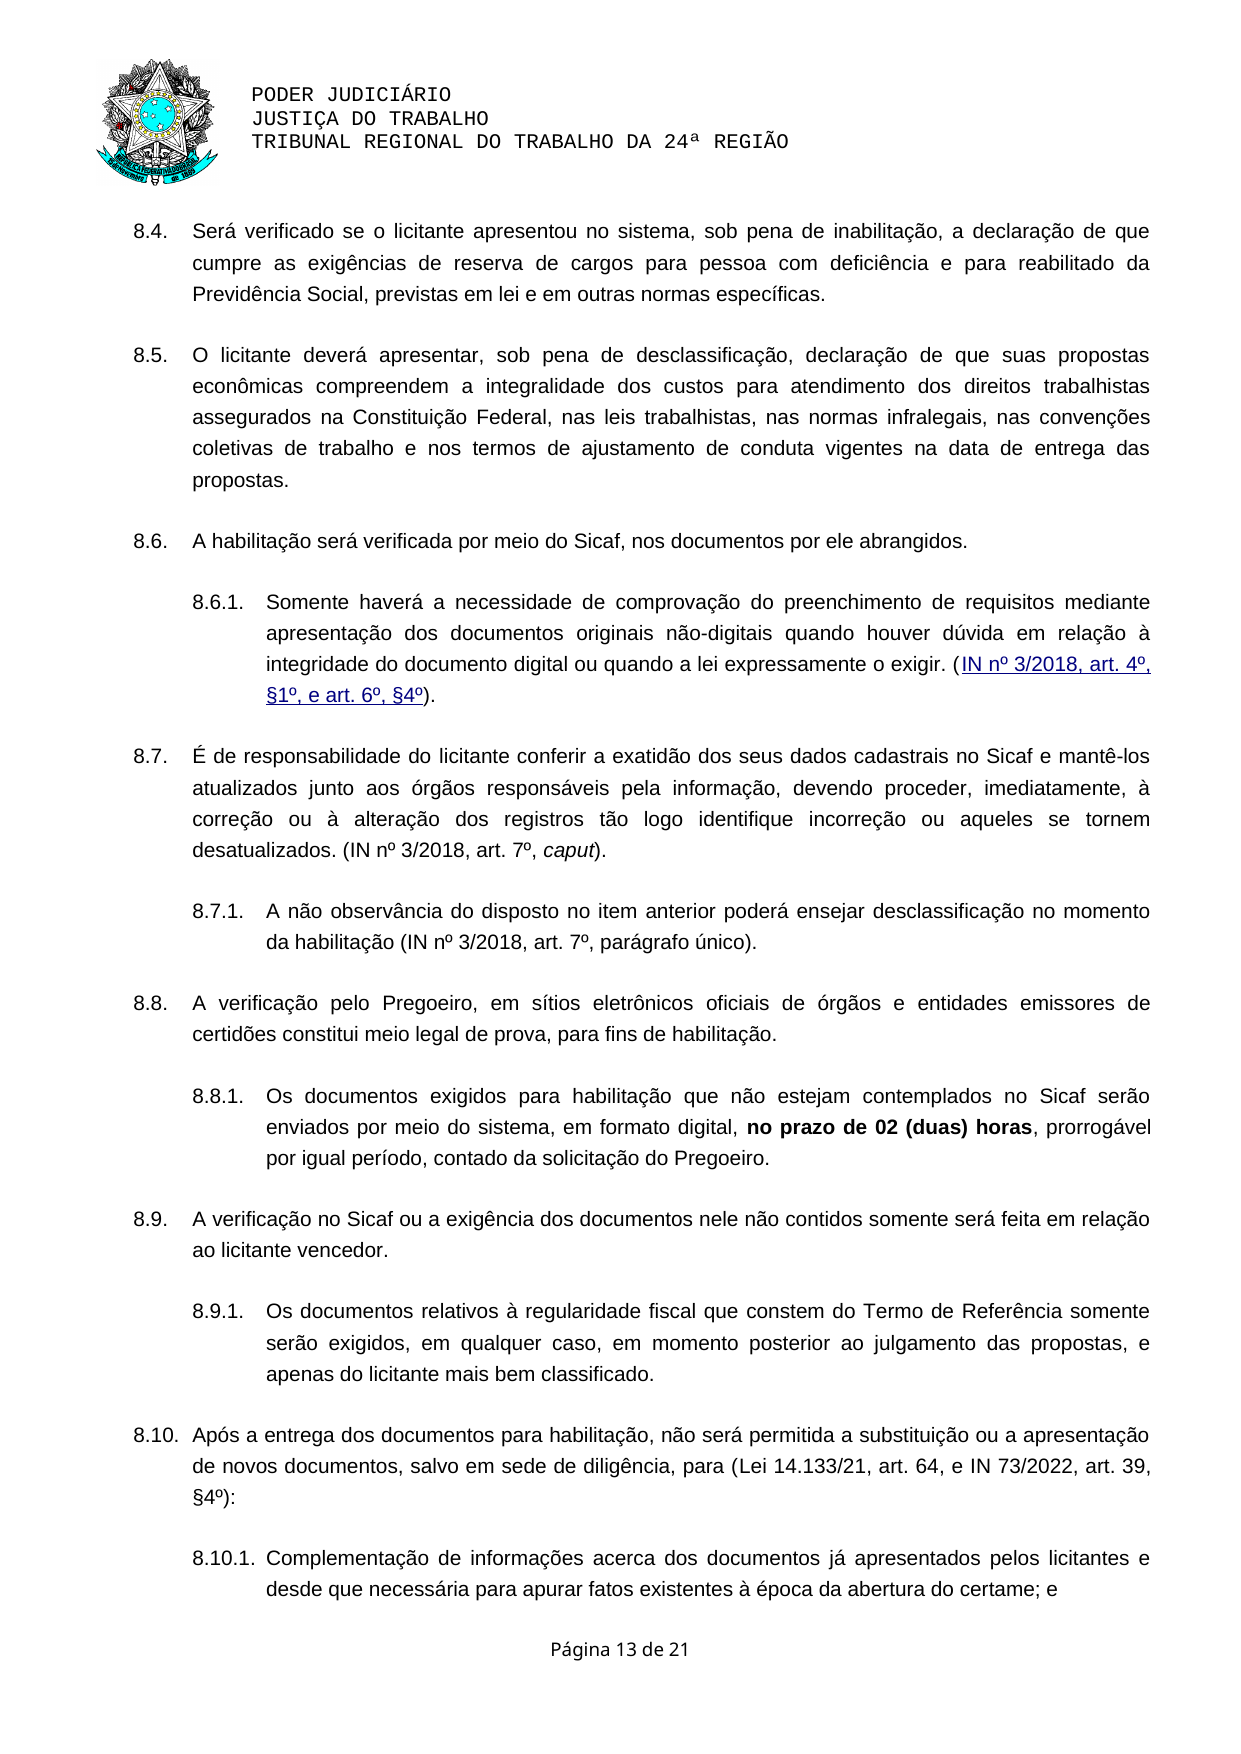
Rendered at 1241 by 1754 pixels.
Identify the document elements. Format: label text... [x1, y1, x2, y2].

text Após a entrega dos documentos para habilitação, não será permitida a substituição ou a apresentação de novos documentos, salvo em sede de diligência, para (Lei 14.133/21, art. 64, e IN 73/2022, art. 39, §4º): [133, 1423, 1152, 1509]
text O licitante deverá apresentar, sob pena de desclassificação, declaração de que suas propostas econômicas compreendem a integralidade dos custos para atendimento dos direitos trabalhistas assegurados na Constituição Federal, nas leis trabalhistas, nas normas infralegais, nas convenções coletivas de trabalho e nos termos de ajustamento de conduta vigentes na data de entrega das propostas. [133, 343, 1152, 491]
text É de responsabilidade do licitante conferir a exatidão dos seus dados cadastrais no Sicaf e mantê-los atualizados junto aos órgãos responsáveis pela informação, devendo proceder, imediatamente, à correção ou à alteração dos registros tão logo identifique incorreção ou aqueles se tornem desatualizados. (IN nº 3/2018, art. 7º, caput). [133, 744, 1152, 862]
text A verificação no Sicaf ou a exigência dos documentos nele não contidos somente será feita em relação ao licitante vencedor. [133, 1207, 1152, 1262]
list A não observância do disposto no item anterior poderá ensejar desclassificação no momento da habilitação (IN nº 3/2018, art. 7º, parágrafo único). [192, 899, 1152, 954]
text Será verificado se o licitante apresentou no sistema, sob pena de inabilitação, a declaração de que cumpre as exigências de reserva de cargos para pessoa com deficiência e para reabilitado da Previdência Social, previstas em lei e em outras normas específicas. [133, 219, 1152, 306]
picture [96, 59, 220, 186]
list Complementação de informações acerca dos documentos já apresentados pelos licitantes e desde que necessária para apurar fatos existentes à época da abertura do certame; e [192, 1546, 1152, 1601]
list Os documentos exigidos para habilitação que não estejam contemplados no Sicaf serão enviados por meio do sistema, em formato digital, no prazo de 02 (duas) horas, prorrogável por igual período, contado da solicitação do Pregoeiro. [192, 1083, 1152, 1170]
list Somente haverá a necessidade de comprovação do preenchimento de requisitos mediante apresentação dos documentos originais não-digitais quando houver dúvida em relação à integridade do documento digital ou quando a lei expressamente o exigir. (IN nº 3/2018, art. 4º, §1º, e art. 6º, §4º). [192, 590, 1152, 707]
text A habilitação será verificada por meio do Sicaf, nos documentos por ele abrangidos. [133, 528, 1152, 552]
list Os documentos relativos à regularidade fiscal que constem do Termo de Referência somente serão exigidos, em qualquer caso, em momento posterior ao julgamento das propostas, e apenas do licitante mais bem classificado. [192, 1299, 1152, 1385]
text A verificação pelo Pregoeiro, em sítios eletrônicos oficiais de órgãos e entidades emissores de certidões constitui meio legal de prova, para fins de habilitação. [133, 991, 1152, 1046]
